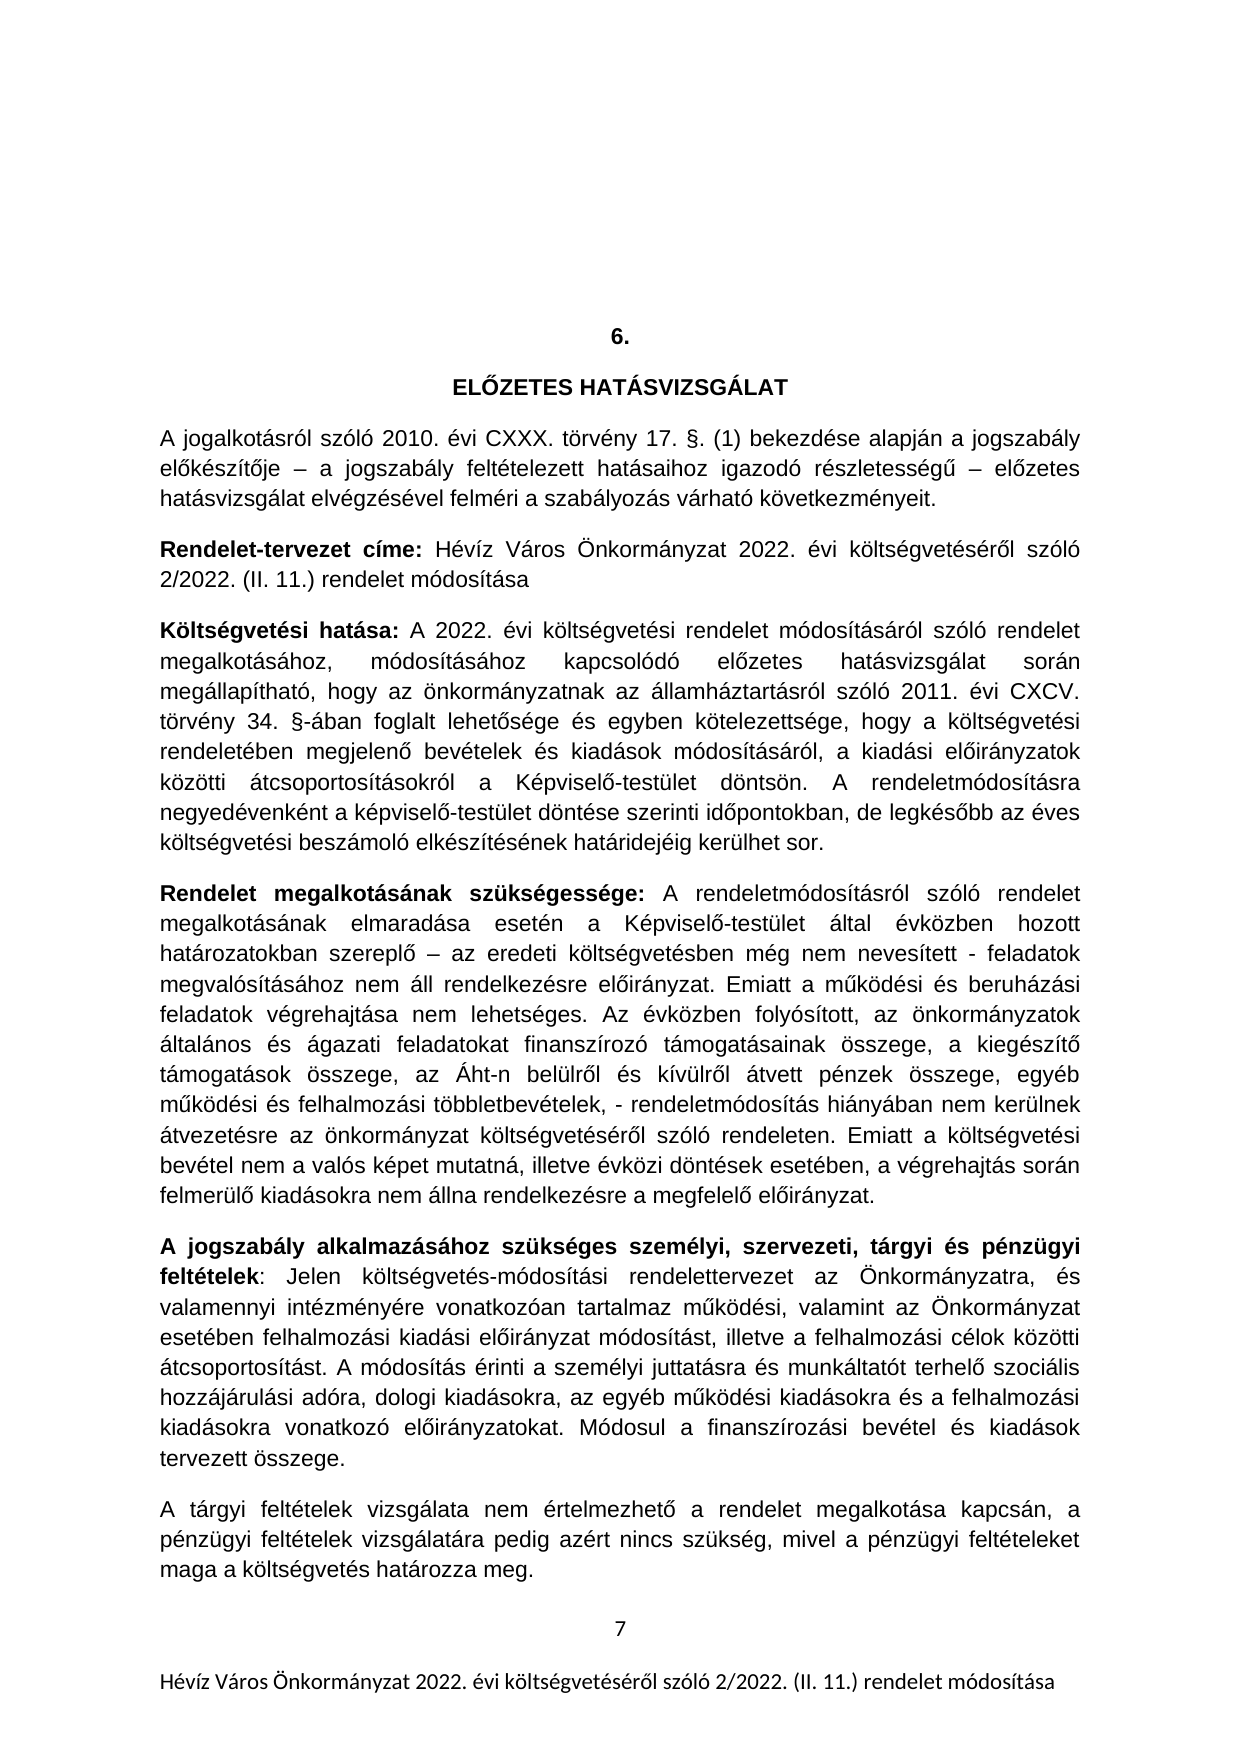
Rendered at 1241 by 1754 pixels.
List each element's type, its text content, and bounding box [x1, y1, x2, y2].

text 6. [159, 323, 1081, 349]
text A tárgyi feltételek vizsgálata nem értelmezhető a rendelet megalkotása kapcsán, a pénzügyi feltételek vizsgálatára pedig azért nincs szükség, mivel a pénzügyi feltételeket maga a költségvetés határozza meg. [159, 1496, 1081, 1582]
text Előzetes hatásvizsgálat [159, 374, 1081, 400]
text A jogszabály alkalmazásához szükséges személyi, szervezeti, tárgyi és pénzügyi feltételek: Jelen költségvetés-módosítási rendelettervezet az Önkormányzatra, és valamennyi intézményére vonatkozóan tartalmaz működési, valamint az Önkormányzat esetében felhalmozási kiadási előirányzat módosítást, illetve a felhalmozási célok közötti átcsoportosítást. A módosítás érinti a személyi juttatásra és munkáltatót terhelő szociális hozzájárulási adóra, dologi kiadásokra, az egyéb működési kiadásokra és a felhalmozási kiadásokra vonatkozó előirányzatokat. Módosul a finanszírozási bevétel és kiadások tervezett összege. [159, 1233, 1081, 1471]
text Rendelet megalkotásának szükségessége: A rendeletmódosításról szóló rendelet megalkotásának elmaradása esetén a Képviselő-testület által évközben hozott határozatokban szereplő – az eredeti költségvetésben még nem nevesített - feladatok megvalósításához nem áll rendelkezésre előirányzat. Emiatt a működési és beruházási feladatok végrehajtása nem lehetséges. Az évközben folyósított, az önkormányzatok általános és ágazati feladatokat finanszírozó támogatásainak összege, a kiegészítő támogatások összege, az Áht-n belülről és kívülről átvett pénzek összege, egyéb működési és felhalmozási többletbevételek, - rendeletmódosítás hiányában nem kerülnek átvezetésre az önkormányzat költségvetéséről szóló rendeleten. Emiatt a költségvetési bevétel nem a valós képet mutatná, illetve évközi döntések esetében, a végrehajtás során felmerülő kiadásokra nem állna rendelkezésre a megfelelő előirányzat. [159, 880, 1081, 1208]
text A jogalkotásról szóló 2010. évi CXXX. törvény 17. §. (1) bekezdése alapján a jogszabály előkészítője – a jogszabály feltételezett hatásaihoz igazodó részletességű – előzetes hatásvizsgálat elvégzésével felméri a szabályozás várható következményeit. [159, 425, 1081, 511]
text Költségvetési hatása: A 2022. évi költségvetési rendelet módosításáról szóló rendelet megalkotásához, módosításához kapcsolódó előzetes hatásvizsgálat során megállapítható, hogy az önkormányzatnak az államháztartásról szóló 2011. évi CXCV. törvény 34. §-ában foglalt lehetősége és egyben kötelezettsége, hogy a költségvetési rendeletében megjelenő bevételek és kiadások módosításáról, a kiadási előirányzatok közötti átcsoportosításokról a Képviselő-testület döntsön. A rendeletmódosításra negyedévenként a képviselő-testület döntése szerinti időpontokban, de legkésőbb az éves költségvetési beszámoló elkészítésének határidejéig kerülhet sor. [159, 617, 1081, 855]
text Rendelet-tervezet címe: Hévíz Város Önkormányzat 2022. évi költségvetéséről szóló 2/2022. (II. 11.) rendelet módosítása [159, 536, 1081, 593]
